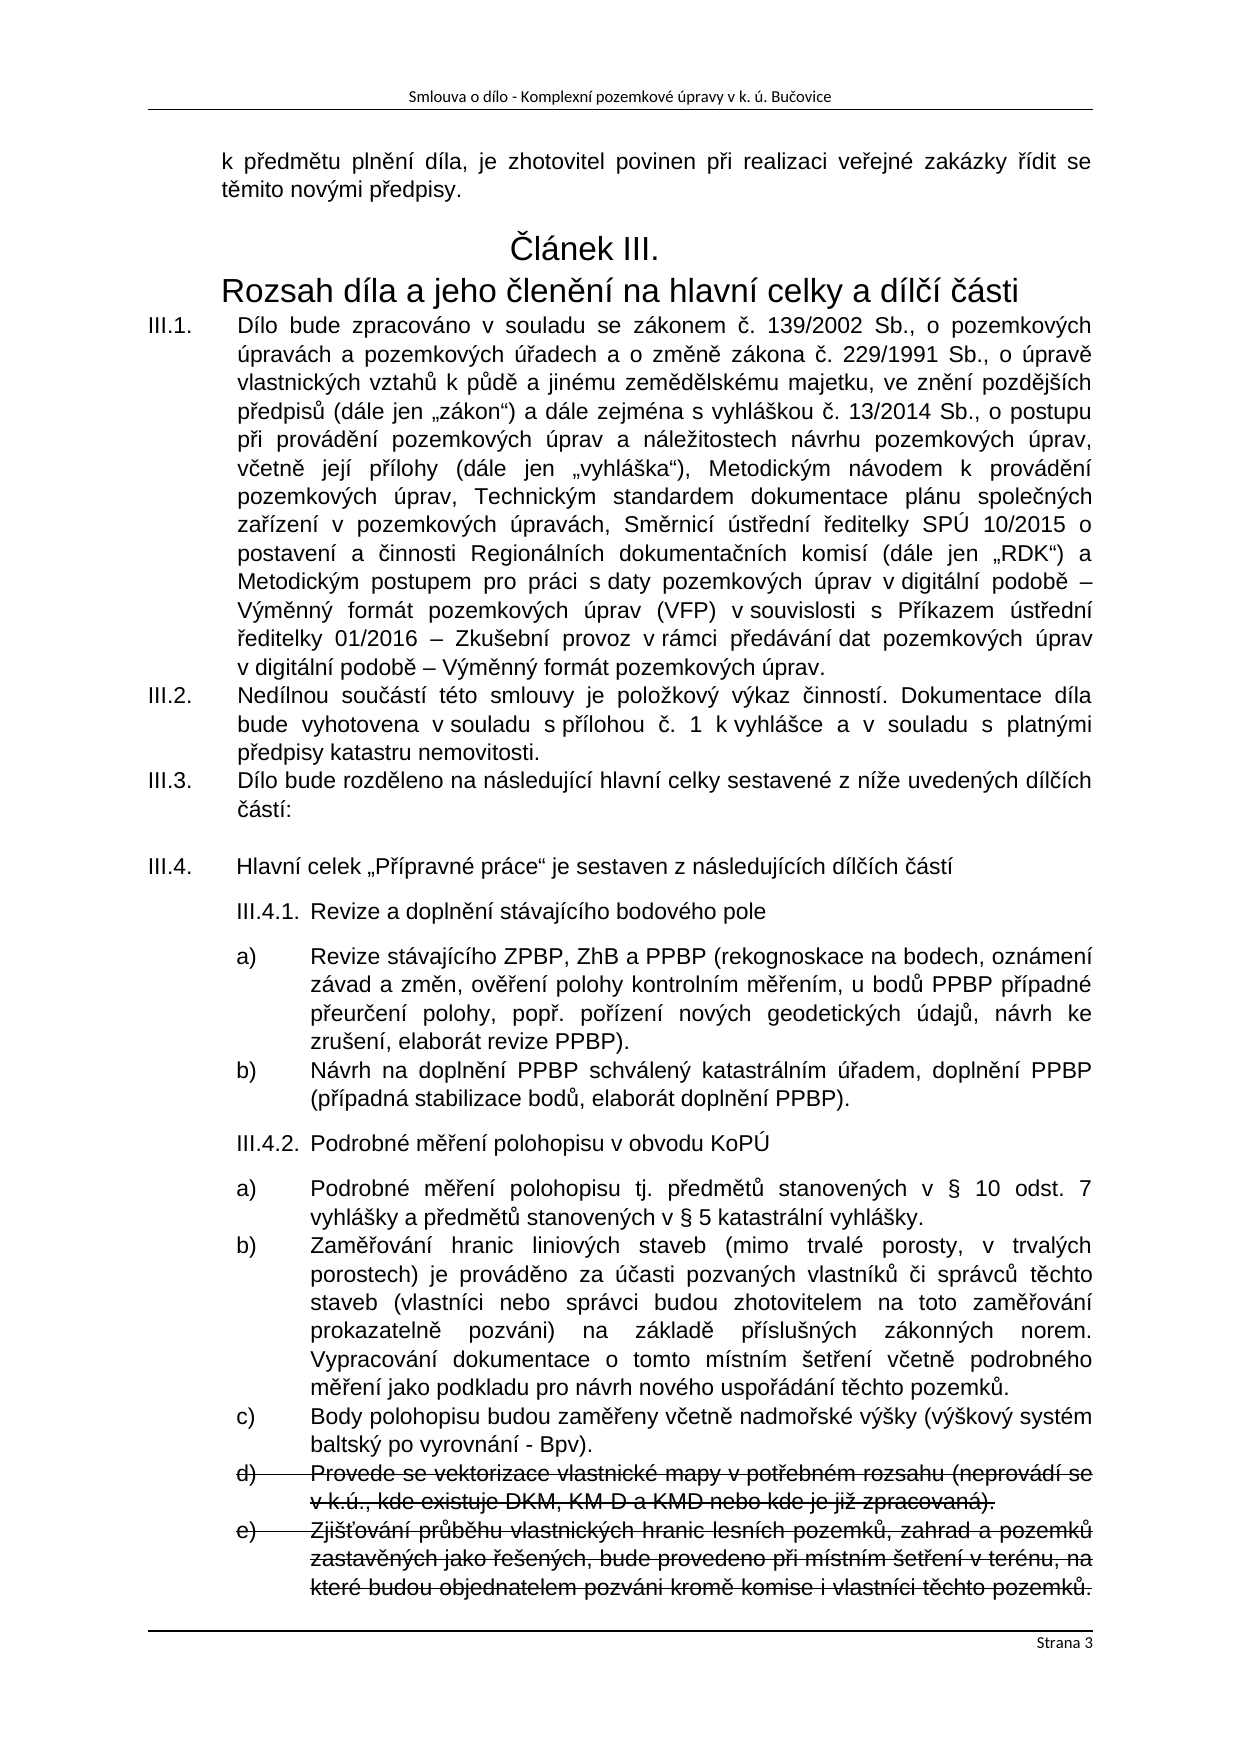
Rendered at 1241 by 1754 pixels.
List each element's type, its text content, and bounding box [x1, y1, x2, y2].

text Zaměřování hranic liniových staveb (mimo trvalé porosty, v trvalých porostech) je prováděno za účasti pozvaných vlastníků či správců těchto staveb (vlastníci nebo správci budou zhotovitelem na toto zaměřování prokazatelně pozváni) na základě příslušných zákonných norem. Vypracování dokumentace o tomto místním šetření včetně podrobného měření jako podkladu pro návrh nového uspořádání těchto pozemků. [236, 1232, 1093, 1401]
subtitle Rozsah díla a jeho členění na hlavní celky a dílčí části [148, 229, 1093, 309]
text Návrh na doplnění PPBP schválený katastrálním úřadem, doplnění PPBP (případná stabilizace bodů, elaborát doplnění PPBP). [236, 1057, 1093, 1111]
text Revize a doplnění stávajícího bodového pole [236, 898, 1093, 924]
text Podrobné měření polohopisu tj. předmětů stanovených v § 10 odst. 7 vyhlášky a předmětů stanovených v § 5 katastrální vyhlášky. [236, 1175, 1093, 1230]
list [148, 148, 1093, 202]
text Podrobné měření polohopisu v obvodu KoPÚ [236, 1130, 1093, 1157]
text Body polohopisu budou zaměřeny včetně nadmořské výšky (výškový systém baltský po vyrovnání - Bpv). [236, 1403, 1093, 1458]
list Dílo bude rozděleno na následující hlavní celky sestavené z níže uvedených dílčích částí: [148, 767, 1093, 822]
list Hlavní celek „Přípravné práce“ je sestaven z následujících dílčích částí [148, 853, 1093, 879]
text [236, 1532, 1093, 1600]
text Provede se vektorizace vlastnické mapy v potřebném rozsahu (neprovádí se v k.ú., kde existuje DKM, KM-D a KMD nebo kde je již zpracovaná). [236, 1460, 1093, 1474]
text Revize stávajícího ZPBP, ZhB a PPBP (rekognoskace na bodech, oznámení závad a změn, ověření polohy kontrolním měřením, u bodů PPBP případné přeurčení polohy, popř. pořízení nových geodetických údajů, návrh ke zrušení, elaborát revize PPBP). [236, 943, 1093, 1054]
list Dílo bude zpracováno v souladu se zákonem č. 139/2002 Sb., o pozemkových úpravách a pozemkových úřadech a o změně zákona č. 229/1991 Sb., o úpravě vlastnických vztahů k půdě a jinému zemědělskému majetku, ve znění pozdějších předpisů (dále jen „zákon“) a dále zejména s vyhláškou č. 13/2014 Sb., o postupu při provádění pozemkových úprav a náležitostech návrhu pozemkových úprav, včetně její přílohy (dále jen „vyhláška“), Metodickým návodem k provádění pozemkových úprav, Technickým standardem dokumentace plánu společných zařízení v pozemkových úpravách, Směrnicí ústřední ředitelky SPÚ 10/2015 o postavení a činnosti Regionálních dokumentačních komisí (dále jen „RDK“) a Metodickým postupem pro práci s daty pozemkových úprav v digitální podobě – Výměnný formát pozemkových úprav (VFP) v souvislosti s Příkazem ústřední ředitelky 01/2016 – Zkušební provoz v rámci předávání dat pozemkových úprav v digitální podobě – Výměnný formát pozemkových úprav. [148, 312, 1093, 680]
list Nedílnou součástí této smlouvy je položkový výkaz činností. Dokumentace díla bude vyhotovena v souladu s přílohou č. 1 k vyhlášce a v souladu s platnými předpisy katastru nemovitosti. [148, 682, 1093, 765]
text Provede se vektorizace vlastnické mapy v potřebném rozsahu (neprovádí se v k.ú., kde existuje DKM, KM-D a KMD nebo kde je již zpracovaná). [236, 1475, 1093, 1514]
